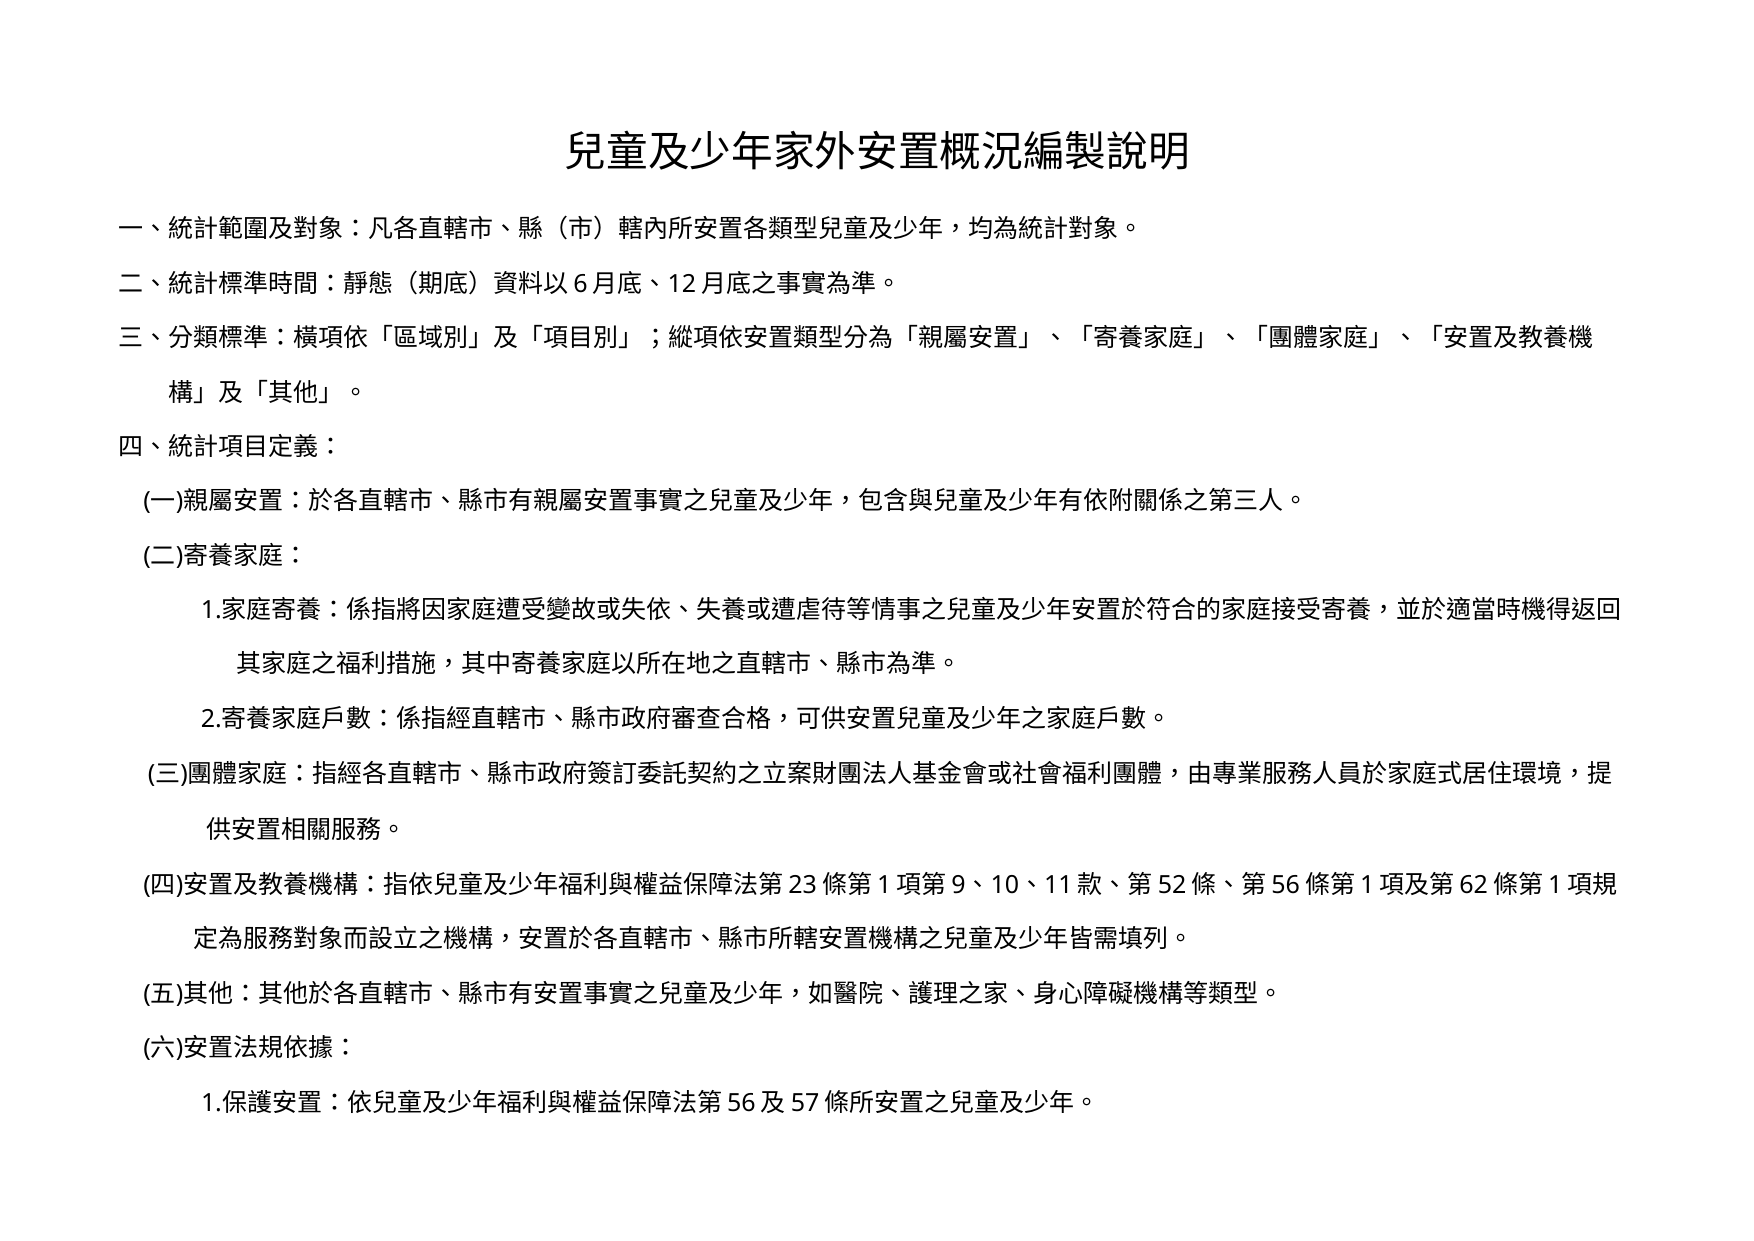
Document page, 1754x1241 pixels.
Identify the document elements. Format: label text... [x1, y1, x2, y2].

text (三)團體家庭：指經各直轄市、縣市政府簽訂委託契約之立案財團法人基金會或社會福利團體，由專業服務人員於家庭式居住環境，提供安置相關服務。 [148, 753, 1636, 846]
text (五)其他：其他於各直轄市、縣市有安置事實之兒童及少年，如醫院、護理之家、身心障礙機構等類型。 [143, 973, 1636, 1009]
text 1.家庭寄養：係指將因家庭遭受變故或失依、失養或遭虐待等情事之兒童及少年安置於符合的家庭接受寄養，並於適當時機得返回其家庭之福利措施，其中寄養家庭以所在地之直轄市、縣市為準。 [201, 589, 1636, 680]
text 1.保護安置：依兒童及少年福利與權益保障法第56及57條所安置之兒童及少年。 [201, 1082, 1636, 1118]
text 2.寄養家庭戶數：係指經直轄市、縣市政府審查合格，可供安置兒童及少年之家庭戶數。 [201, 698, 1636, 734]
text (六)安置法規依據： [143, 1028, 1636, 1064]
text 二、統計標準時間：靜態（期底）資料以6月底、12月底之事實為準。 [118, 263, 1636, 299]
text 三、分類標準：橫項依「區域別」及「項目別」；縱項依安置類型分為「親屬安置」、「寄養家庭」、「團體家庭」、「安置及教養機構」及「其他」。 [118, 318, 1636, 408]
text (二)寄養家庭： [143, 535, 1636, 571]
text 兒童及少年家外安置概況編製說明 [118, 118, 1636, 179]
text 四、統計項目定義： [118, 426, 1636, 463]
text (一)親屬安置：於各直轄市、縣市有親屬安置事實之兒童及少年，包含與兒童及少年有依附關係之第三人。 [143, 481, 1636, 517]
text (四)安置及教養機構：指依兒童及少年福利與權益保障法第23條第1項第9、10、11款、第52條、第56條第1項及第62條第1項規定為服務對象而設立之機構，安置於各直轄市、縣市所轄安置機構之兒童及少年皆需填列。 [143, 864, 1636, 955]
text 一、統計範圍及對象：凡各直轄市、縣（市）轄內所安置各類型兒童及少年，均為統計對象。 [118, 209, 1636, 245]
